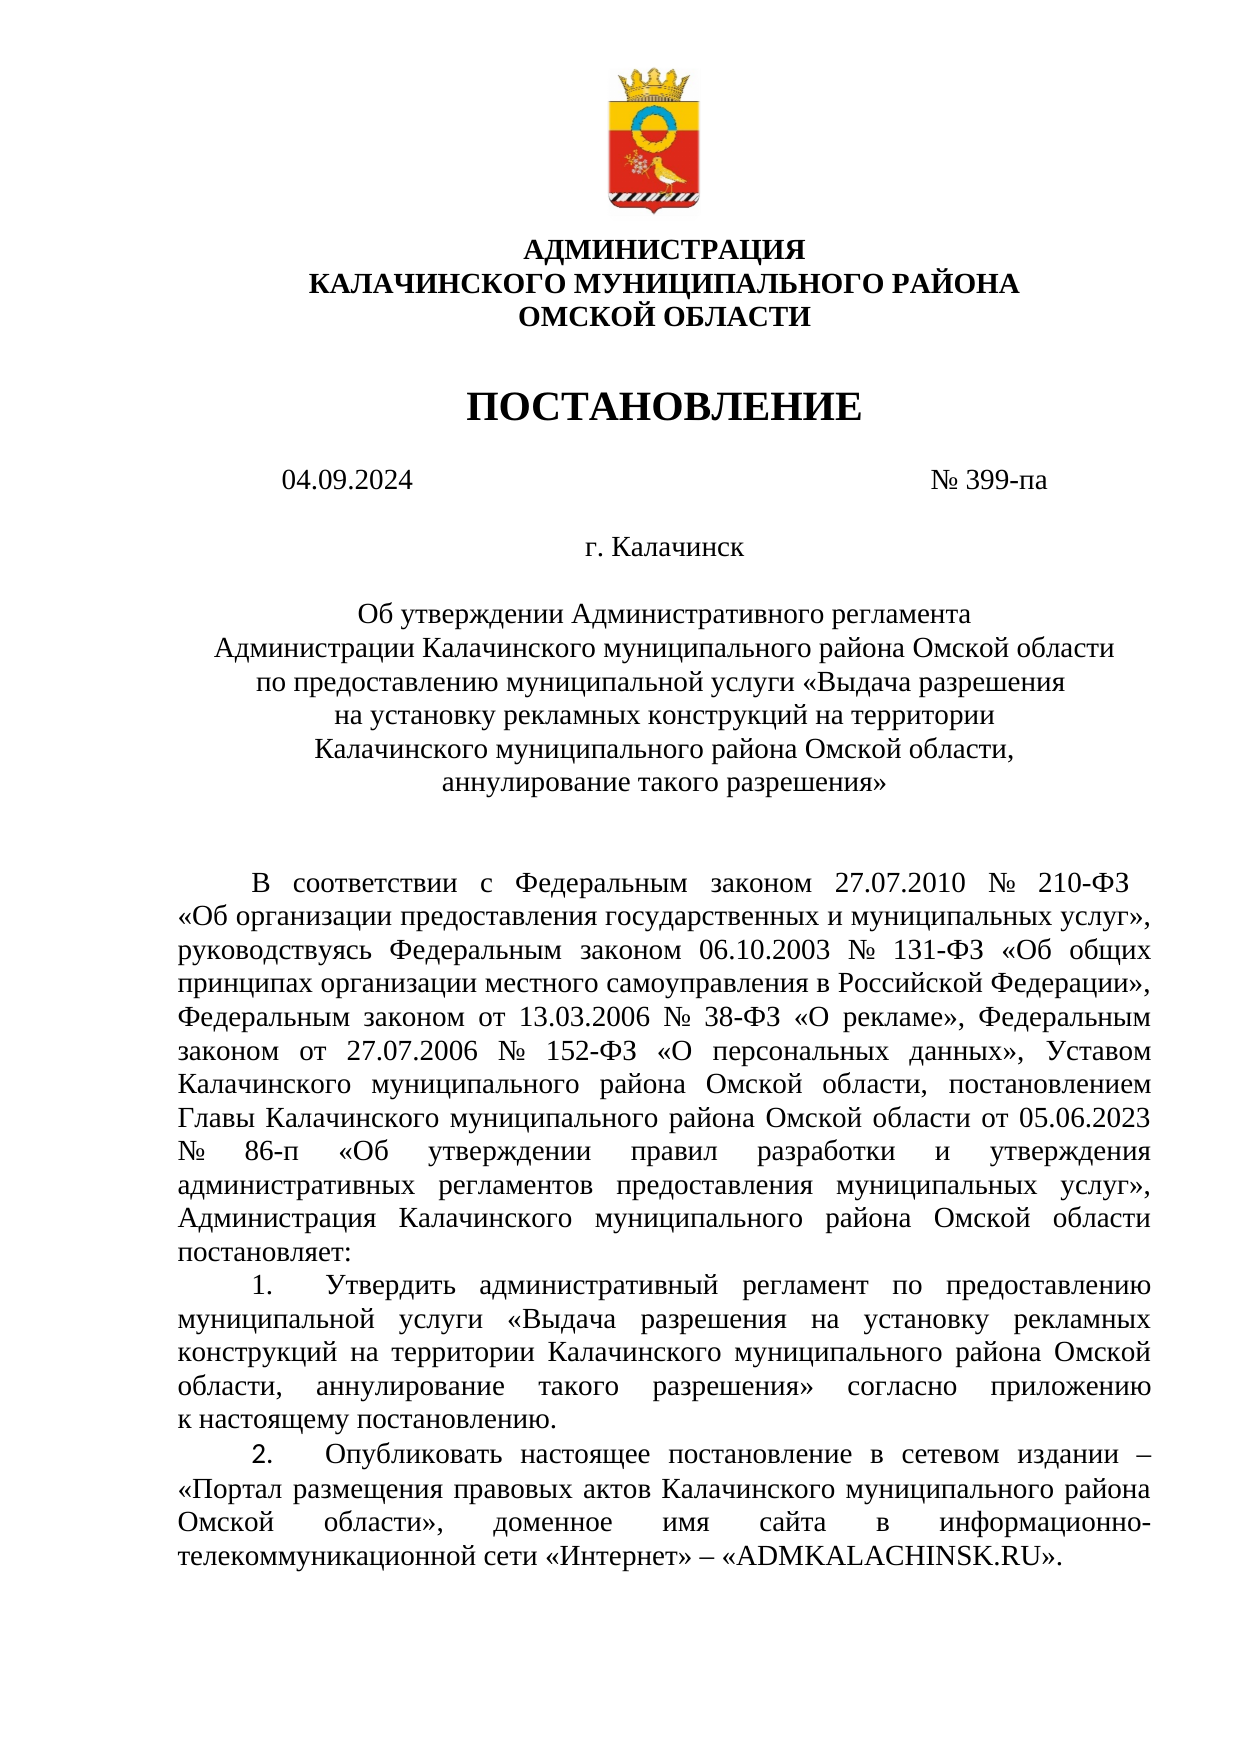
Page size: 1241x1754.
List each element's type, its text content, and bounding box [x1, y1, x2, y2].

text аннулирование такого разрешения» [177, 764, 1152, 798]
text по предоставлению муниципальной услуги «Выдача разрешения на установку рекламных конструкций на территории [177, 664, 1152, 731]
list Утвердить административный регламент по предоставлению муниципальной услуги «Выдача разрешения на установку рекламных конструкций на территории Калачинского муниципального района Омской области, аннулирование такого разрешения» согласно приложению к настоящему постановлению. [177, 1267, 1152, 1435]
text Калачинского муниципального района Омской области, [177, 731, 1152, 764]
text 04.09.2024 № 399-па [177, 462, 1152, 496]
text Об утверждении Административного регламента [177, 597, 1152, 630]
text ПОСТАНОВЛЕНИЕ [177, 381, 1152, 429]
text АДМИНИСТРАЦИЯ [177, 232, 1152, 266]
text КАЛАЧИНСКОГО МУНИЦИПАЛЬНОГО РАЙОНА [177, 266, 1152, 299]
list Опубликовать настоящее постановление в сетевом издании – «Портал размещения правовых актов Калачинского муниципального района Омской области», доменное имя сайта в информационно-телекоммуникационной сети «Интернет» – «ADMKALACHINSK.RU». [177, 1435, 1152, 1571]
text В соответствии с Федеральным законом 27.07.2010 № 210-ФЗ «Об организации предоставления государственных и муниципальных услуг», руководствуясь Федеральным законом 06.10.2003 № 131-ФЗ «Об общих принципах организации местного самоуправления в Российской Федерации», Федеральным законом от 13.03.2006 № 38-ФЗ «О рекламе», Федеральным законом от 27.07.2006 № 152-ФЗ «О персональных данных», Уставом Калачинского муниципального района Омской области, постановлением Главы Калачинского муниципального района Омской области от 05.06.2023 № 86-п «Об утверждении правил разработки и утверждения административных регламентов предоставления муниципальных услуг», Администрация Калачинского муниципального района Омской области постановляет: [177, 865, 1152, 1267]
text г. Калачинск [177, 529, 1152, 563]
picture [611, 70, 697, 212]
text ОМСКОЙ ОБЛАСТИ [177, 299, 1152, 333]
text Администрации Калачинского муниципального района Омской области [177, 630, 1152, 664]
